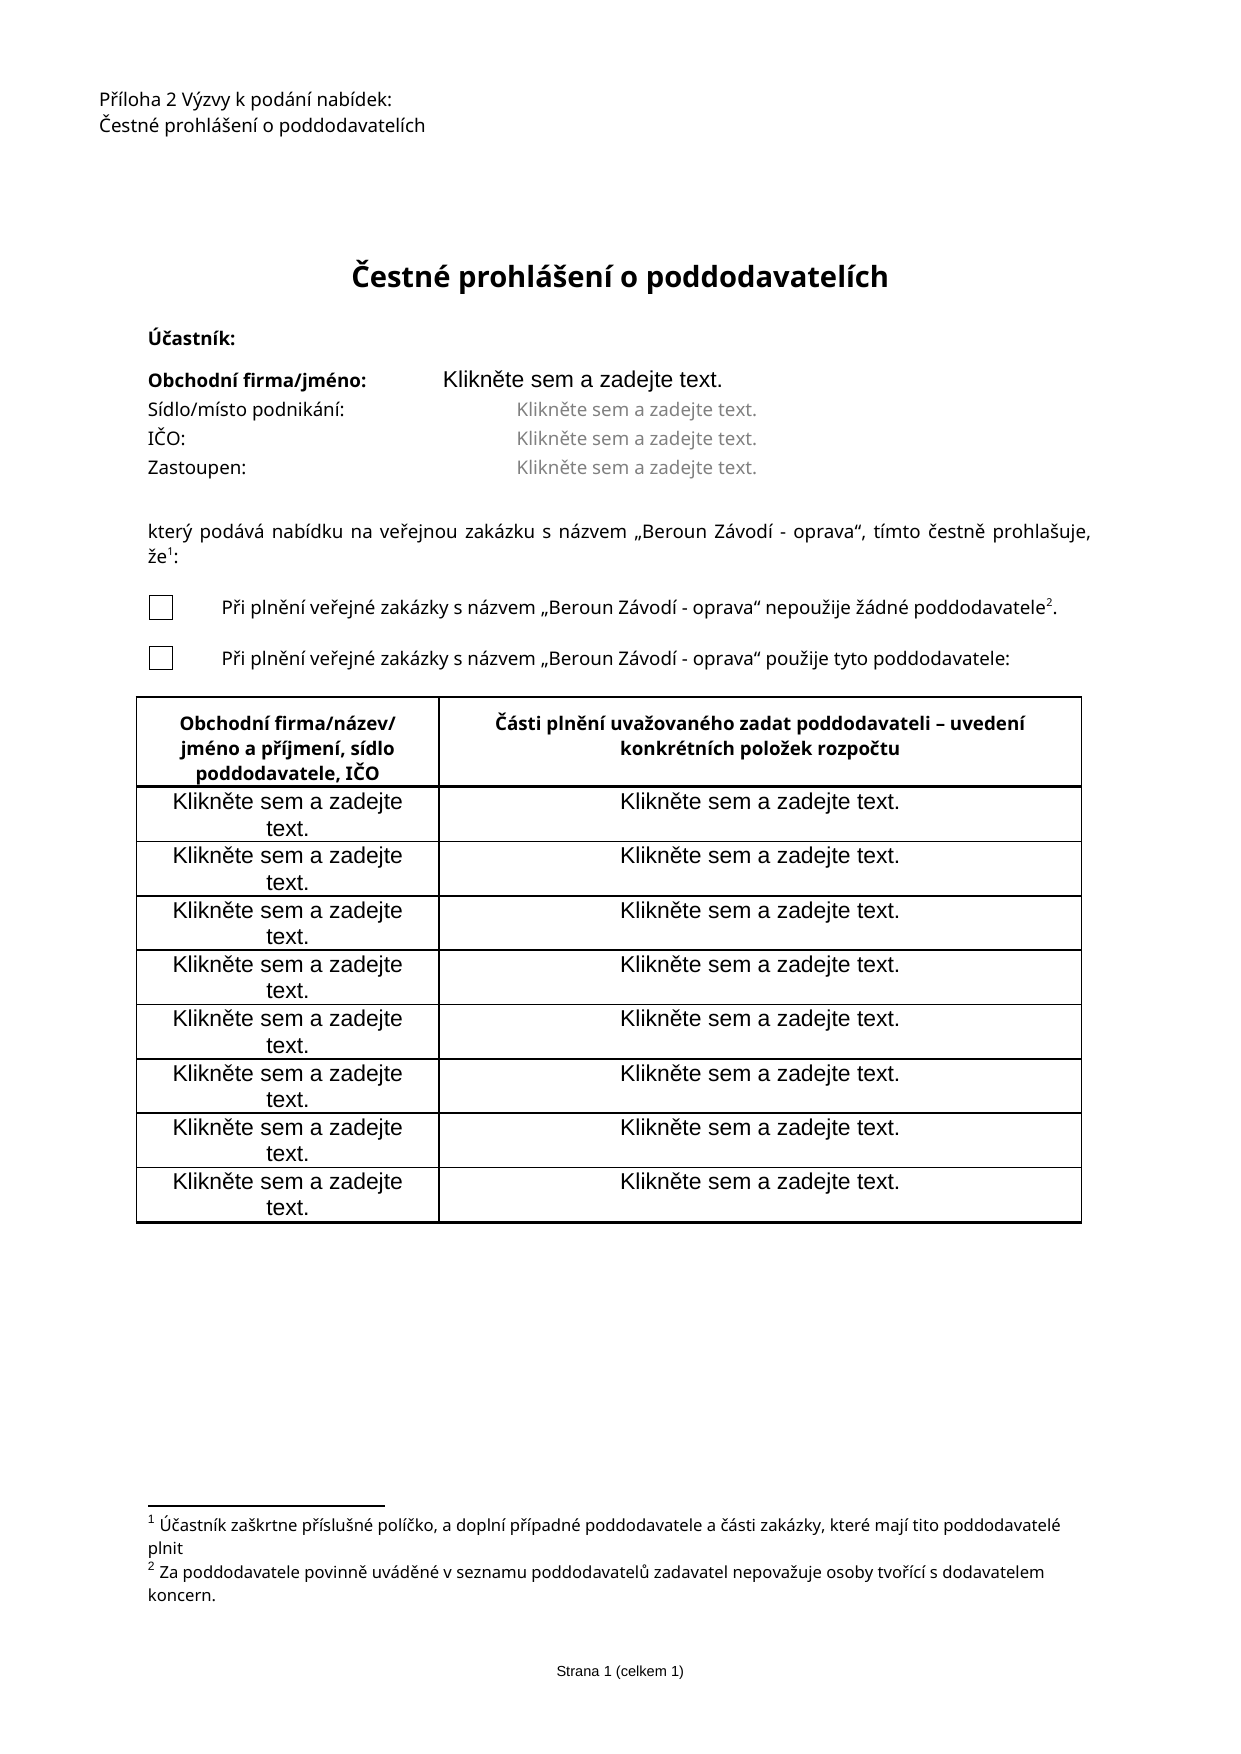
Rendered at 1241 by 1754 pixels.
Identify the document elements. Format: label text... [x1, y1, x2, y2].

text Při plnění veřejné zakázky s názvem „Beroun Závodí - oprava“ použije tyto poddodavatele: [148, 645, 1093, 670]
text který podává nabídku na veřejnou zakázku s názvem „Beroun Závodí - oprava“, tímto čestně prohlašuje, že: [148, 518, 1093, 569]
text Zastoupen: [148, 451, 1093, 480]
table_header Části plnění uvažovaného zadat poddodavateli – uvedení konkrétních položek rozpočtu [440, 698, 1081, 785]
table_header Obchodní firma/název/ jméno a příjmení, sídlo poddodavatele, IČO [137, 698, 438, 785]
text Při plnění veřejné zakázky s názvem „Beroun Závodí - oprava“ nepoužije žádné poddodavatele. [148, 594, 1093, 620]
text Obchodní firma/jméno: [148, 364, 1093, 393]
text Sídlo/místo podnikání: [148, 393, 1093, 422]
text IČO: [148, 422, 1093, 451]
text Účastník: [148, 321, 1093, 352]
title Čestné prohlášení o poddodavatelích [148, 256, 1093, 296]
